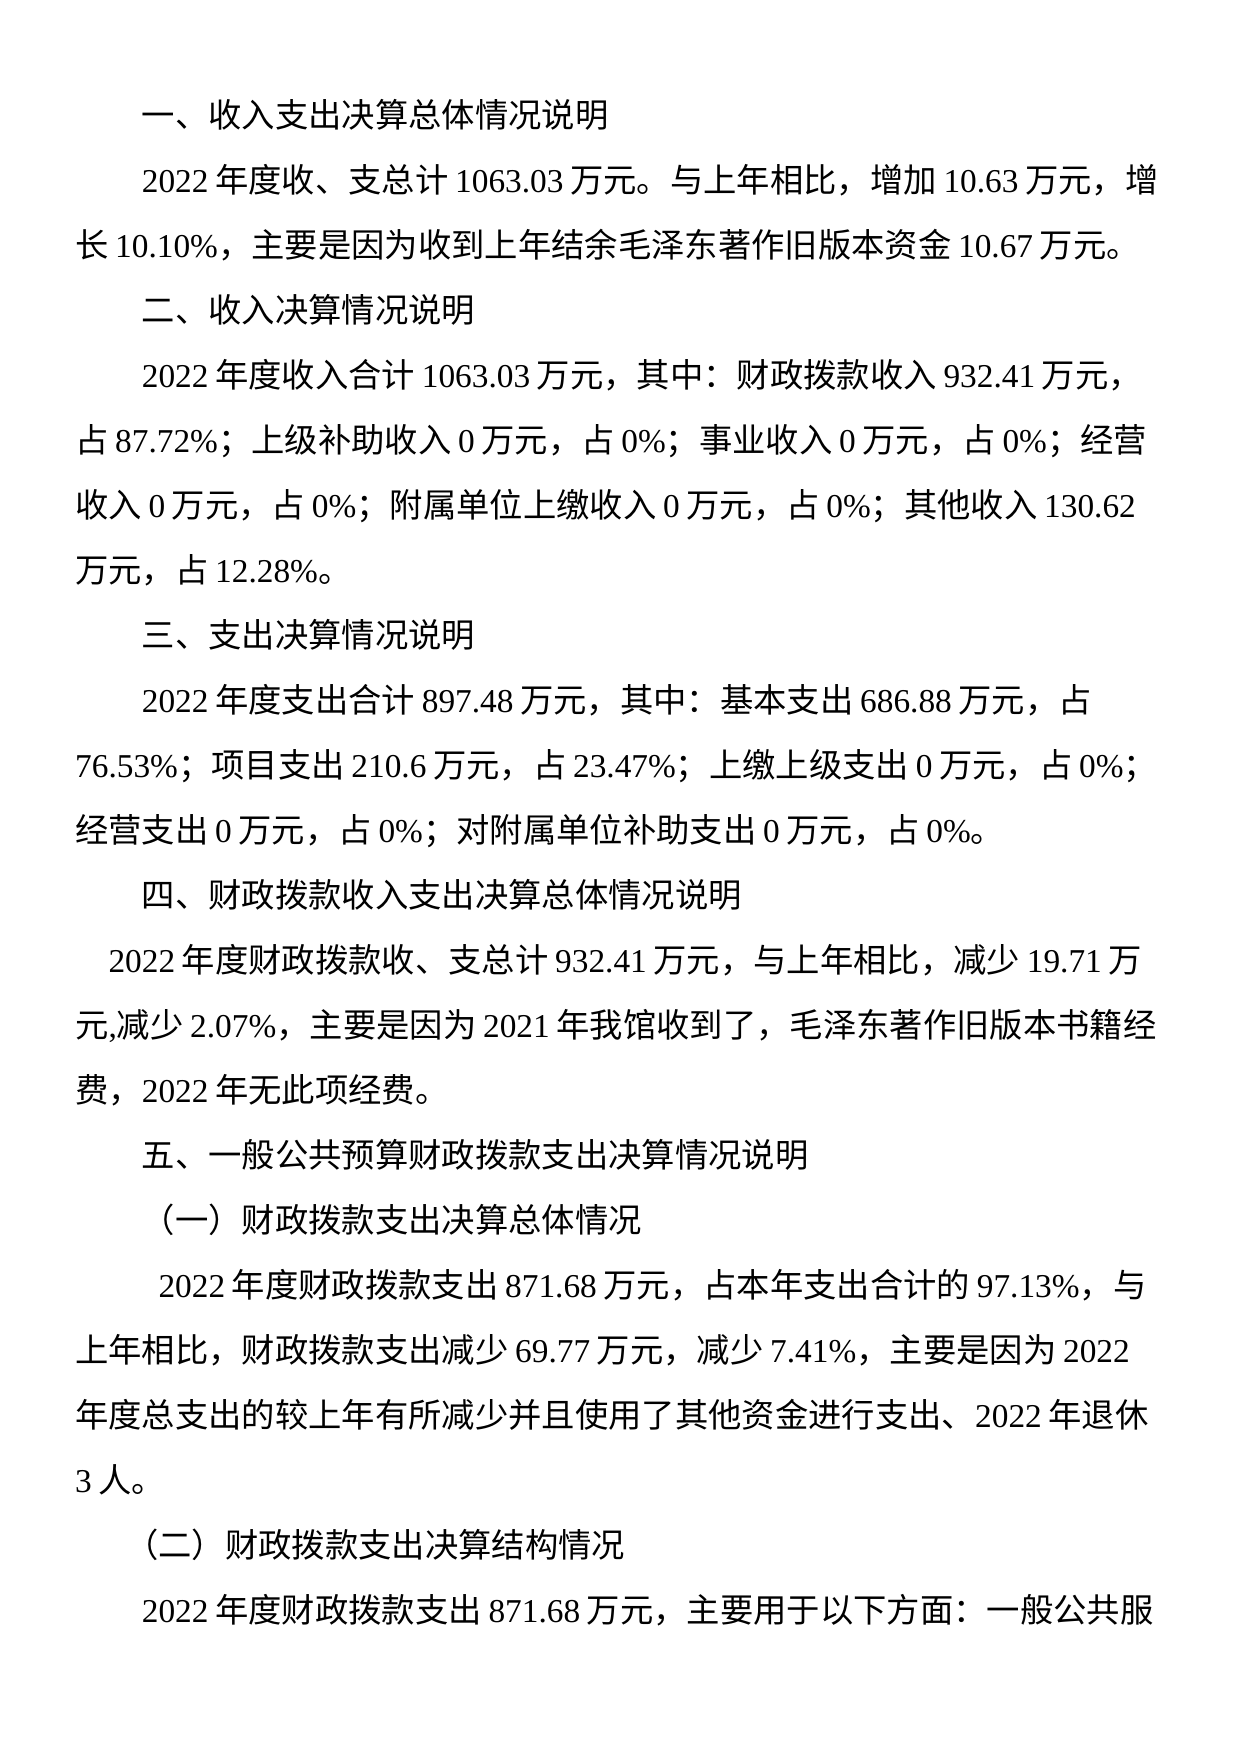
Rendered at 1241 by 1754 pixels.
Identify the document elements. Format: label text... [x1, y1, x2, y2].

text （一）财政拨款支出决算总体情况 [75, 1186, 1165, 1251]
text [75, 1576, 1165, 1641]
text 四、财政拨款收入支出决算总体情况说明 [75, 861, 1165, 926]
text 2022年度支出合计897.48万元，其中：基本支出686.88万元，占76.53%；项目支出210.6万元，占23.47%；上缴上级支出0万元，占0%；经营支出0万元，占0%；对附属单位补助支出0万元，占0%。 [75, 666, 1165, 861]
text 五、一般公共预算财政拨款支出决算情况说明 [75, 1121, 1165, 1186]
text 2022年度收入合计1063.03万元，其中：财政拨款收入932.41万元，占87.72%；上级补助收入0万元，占0%；事业收入0万元，占0%；经营收入0万元，占0%；附属单位上缴收入0万元，占0%；其他收入130.62万元，占12.28%。 [75, 341, 1165, 601]
text 2022年度财政拨款收、支总计932.41万元，与上年相比，减少19.71万元,减少2.07%，主要是因为2021年我馆收到了，毛泽东著作旧版本书籍经费，2022年无此项经费。 [75, 926, 1165, 1121]
text （二）财政拨款支出决算结构情况 [75, 1511, 1165, 1576]
text 2022年度财政拨款支出871.68万元，占本年支出合计的97.13%，与上年相比，财政拨款支出减少69.77万元，减少7.41%，主要是因为2022年度总支出的较上年有所减少并且使用了其他资金进行支出、2022年退休3人。 [75, 1251, 1165, 1511]
text 2022年度收、支总计1063.03万元。与上年相比，增加10.63万元，增长10.10%，主要是因为收到上年结余毛泽东著作旧版本资金10.67万元。 [75, 146, 1165, 276]
text 二、收入决算情况说明 [75, 276, 1165, 341]
text 一、收入支出决算总体情况说明 [75, 81, 1165, 146]
text 三、支出决算情况说明 [75, 601, 1165, 666]
